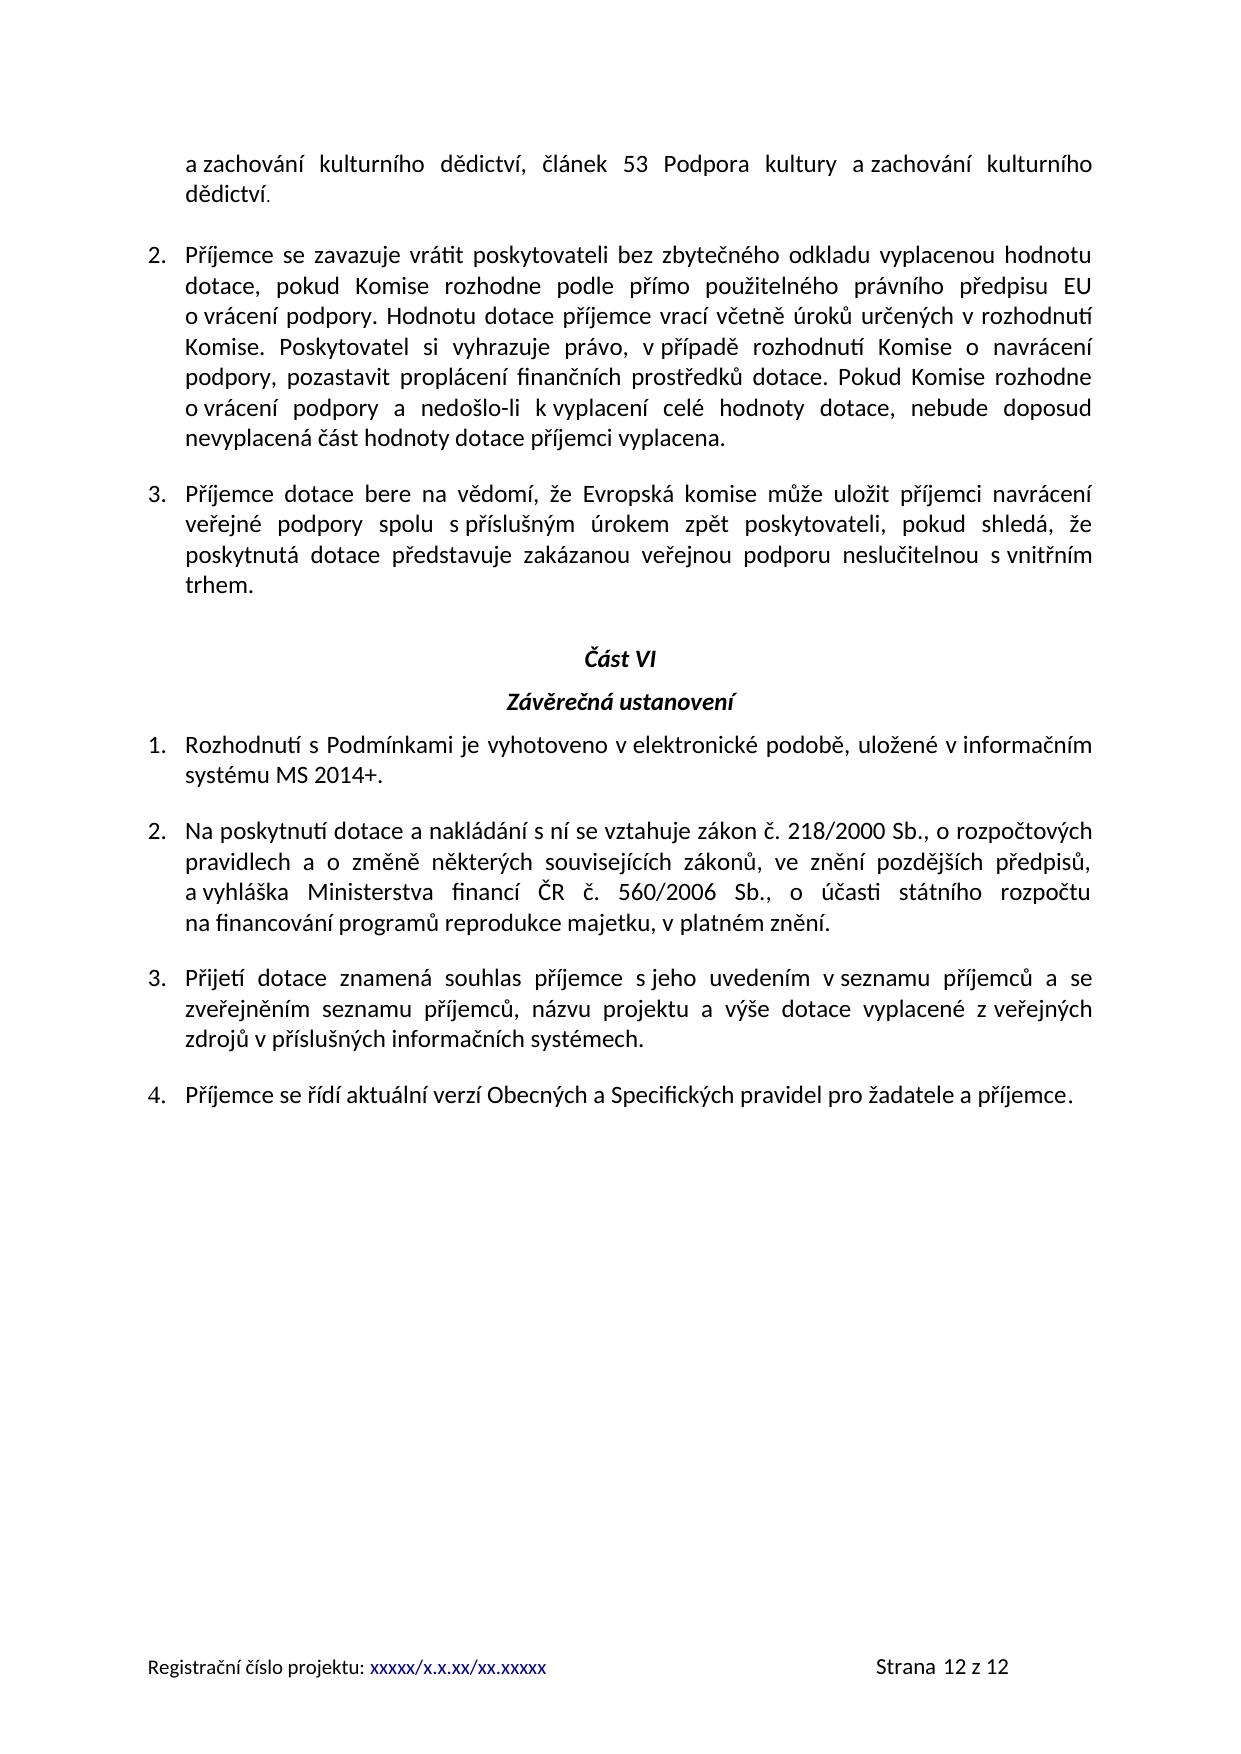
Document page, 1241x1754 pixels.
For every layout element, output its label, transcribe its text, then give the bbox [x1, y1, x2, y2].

text Závěrečná ustanovení [148, 686, 1092, 717]
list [148, 148, 1092, 209]
list Příjemce se řídí aktuální verzí Obecných a Specifických pravidel pro žadatele a příjemce. [148, 1079, 1092, 1109]
list Přijetí dotace znamená souhlas příjemce s jeho uvedením v seznamu příjemců a se zveřejněním seznamu příjemců, názvu projektu a výše dotace vyplacené z veřejných zdrojů v příslušných informačních systémech. [148, 962, 1092, 1054]
list Rozhodnutí s Podmínkami je vyhotoveno v elektronické podobě, uložené v informačním systému MS 2014+. [148, 729, 1092, 790]
text Část VI [148, 643, 1092, 673]
list Příjemce se zavazuje vrátit poskytovateli bez zbytečného odkladu vyplacenou hodnotu dotace, pokud Komise rozhodne podle přímo použitelného právního předpisu EU o vrácení podpory. Hodnotu dotace příjemce vrací včetně úroků určených v rozhodnutí Komise. Poskytovatel si vyhrazuje právo, v případě rozhodnutí Komise o navrácení podpory, pozastavit proplácení finančních prostředků dotace. Pokud Komise rozhodne o vrácení podpory a nedošlo-li k vyplacení celé hodnoty dotace, nebude doposud nevyplacená část hodnoty dotace příjemci vyplacena. [148, 239, 1092, 453]
list Příjemce dotace bere na vědomí, že Evropská komise může uložit příjemci navrácení veřejné podpory spolu s příslušným úrokem zpět poskytovateli, pokud shledá, že poskytnutá dotace představuje zakázanou veřejnou podporu neslučitelnou s vnitřním trhem. [148, 478, 1093, 600]
list Na poskytnutí dotace a nakládání s ní se vztahuje zákon č. 218/2000 Sb., o rozpočtových pravidlech a o změně některých souvisejících zákonů, ve znění pozdějších předpisů, a vyhláška Ministerstva financí ČR č. 560/2006 Sb., o účasti státního rozpočtu na financování programů reprodukce majetku, v platném znění. [148, 815, 1092, 937]
